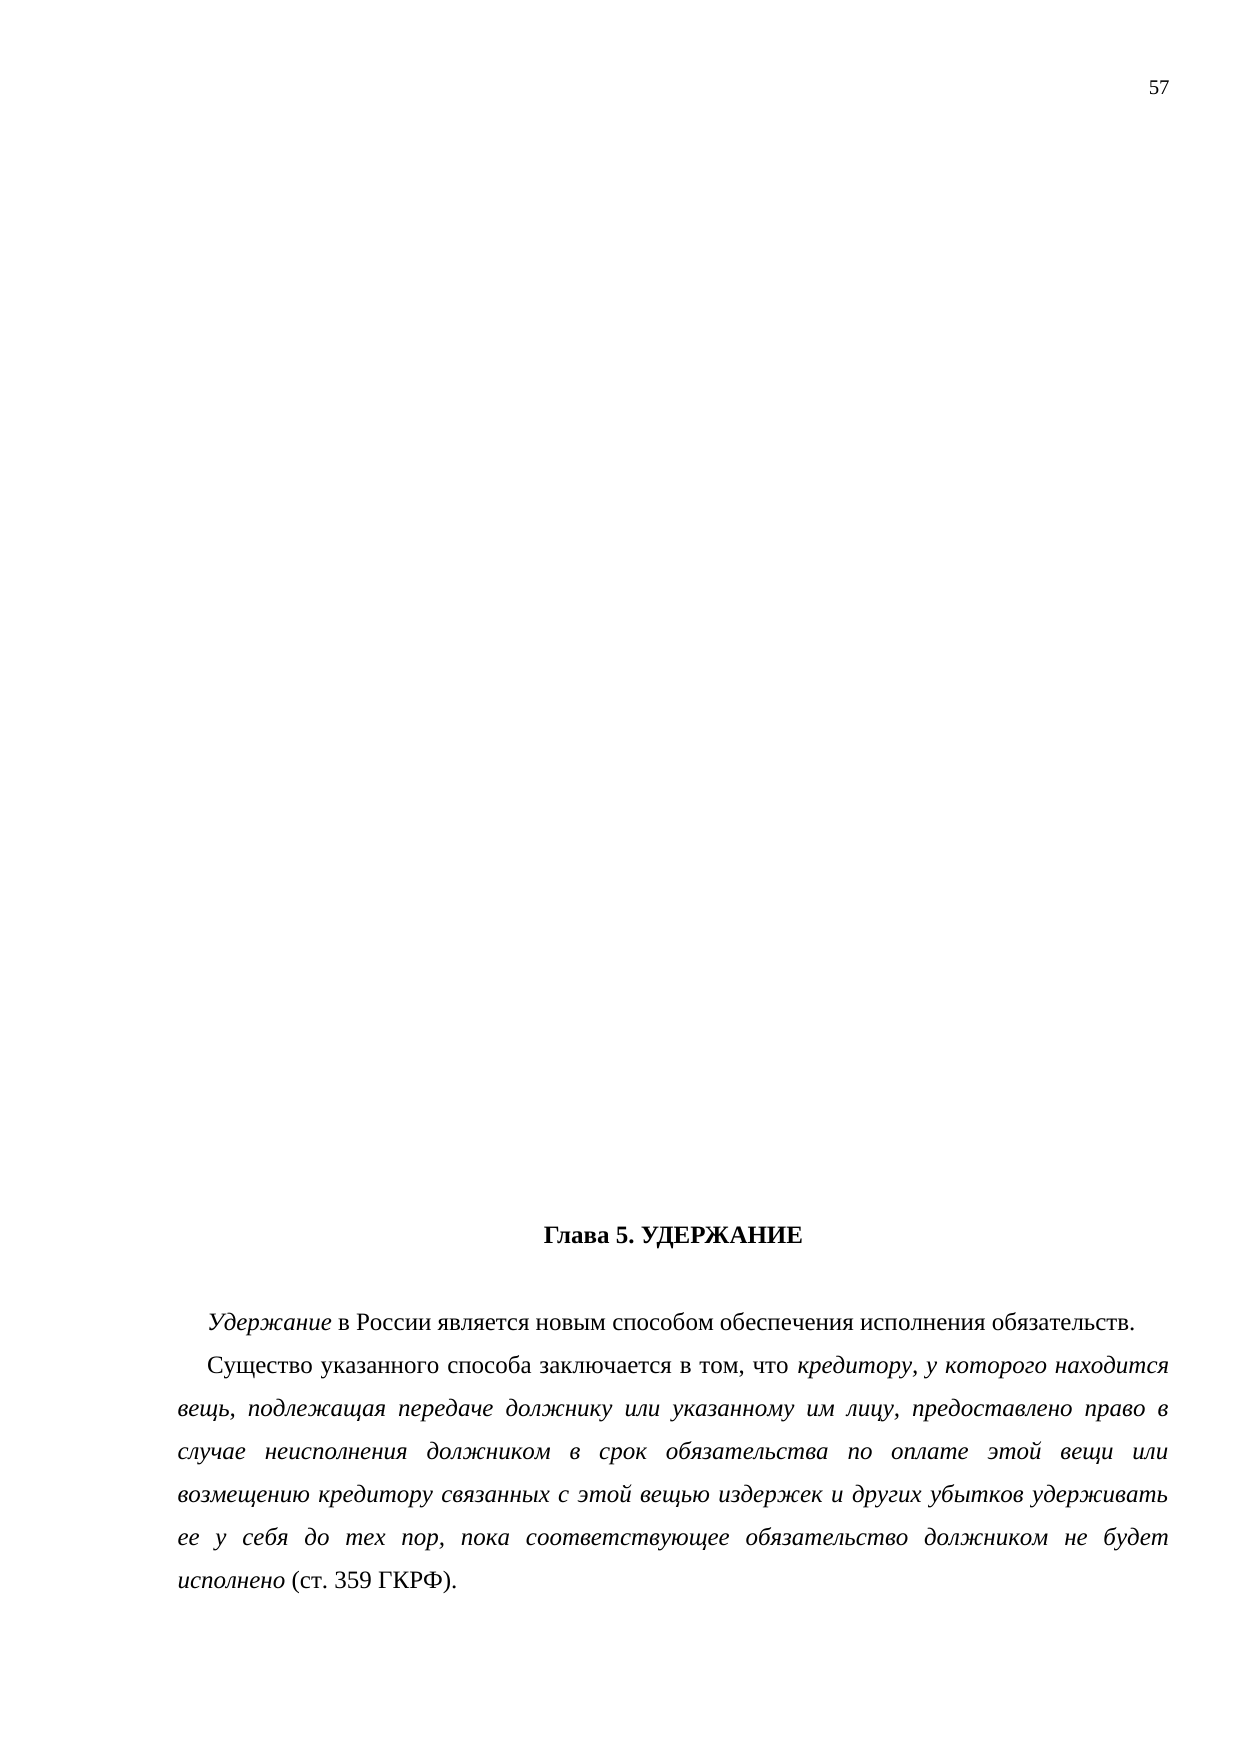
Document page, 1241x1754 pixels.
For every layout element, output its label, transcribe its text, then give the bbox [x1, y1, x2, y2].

text Удержание в России является новым способом обеспечения исполнения обязательств. [177, 1307, 1169, 1335]
subtitle Глава 5. УДЕРЖАНИЕ [177, 1220, 1169, 1249]
text Существо указанного способа заключается в том, что кредитору, у которого находится вещь, подлежащая передаче должнику или указанному им лицу, предоставлено право в случае неисполнения должником в срок обязательства по оплате этой вещи или возмещению кредитору связанных с этой вещью издержек и других убытков удерживать ее у себя до тех пор, пока соответствующее обязательство должником не будет исполнено (ст. 359 ГКРФ). [177, 1350, 1169, 1594]
